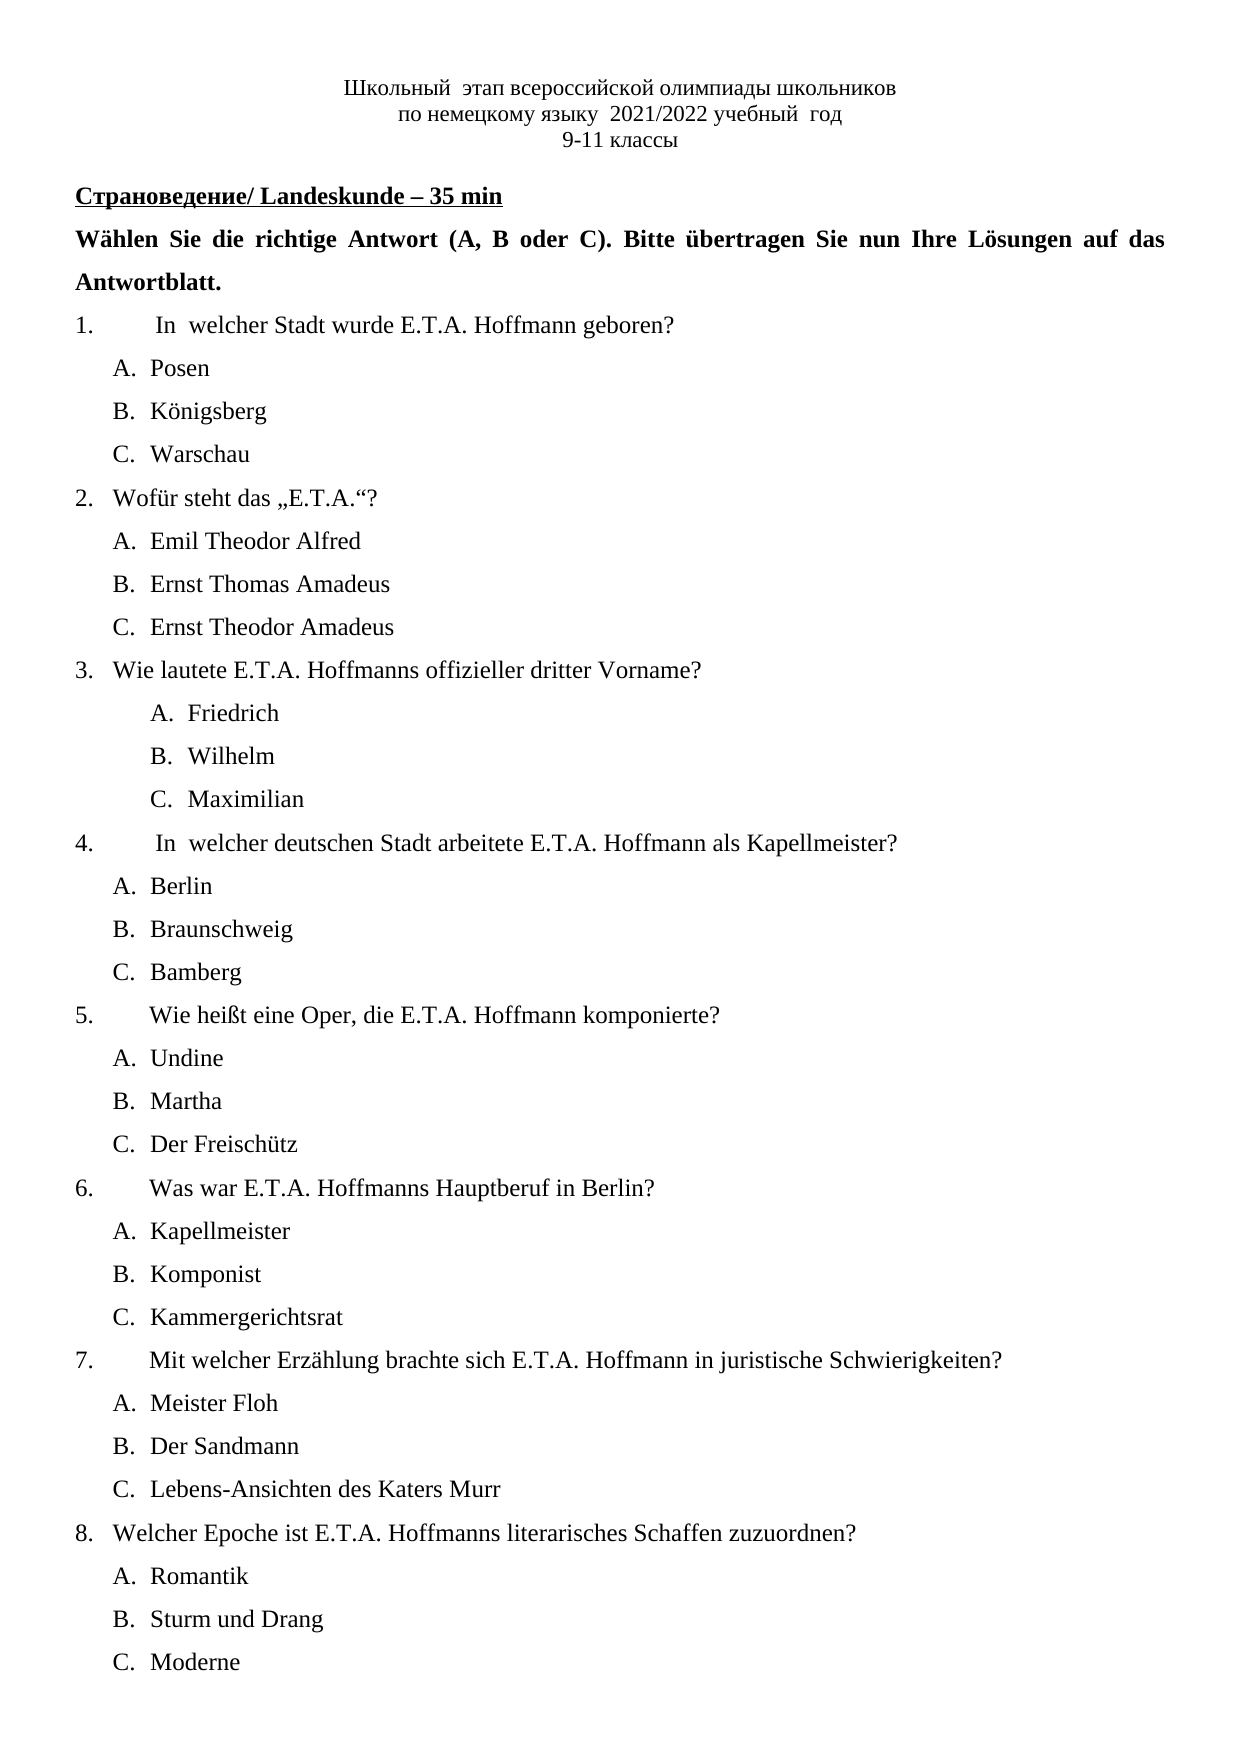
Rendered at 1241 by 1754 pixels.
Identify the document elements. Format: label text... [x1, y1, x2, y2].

list Martha [112, 1086, 1165, 1115]
list Moderne [112, 1647, 1165, 1676]
list Braunschweig [112, 914, 1165, 943]
list Der Sandmann [112, 1431, 1165, 1460]
list Friedrich [150, 698, 1165, 727]
list Wofür steht das „E.T.A.“? [75, 483, 1165, 511]
list In welcher deutschen Stadt arbeitete E.T.A. Hoffmann als Kapellmeister? [75, 828, 1165, 856]
list Der Freischütz [112, 1129, 1165, 1158]
text Wählen Sie die richtige Antwort (A, B oder C). Bitte übertragen Sie nun Ihre Lösungen auf das Antwortblatt. [75, 224, 1165, 296]
list Romantik [112, 1561, 1165, 1589]
list Welcher Epoche ist E.T.A. Hoffmanns literarisches Schaffen zuzuordnen? [75, 1518, 1165, 1546]
list In welcher Stadt wurde E.T.A. Hoffmann geboren? [75, 310, 1165, 339]
list Undine [112, 1043, 1165, 1072]
list Posen [112, 353, 1165, 382]
list Bamberg [112, 957, 1165, 986]
list Emil Theodor Alfred [112, 526, 1165, 554]
list Ernst Thomas Amadeus [112, 569, 1165, 598]
list Ernst Theodor Amadeus [112, 612, 1165, 641]
list Wilhelm [150, 741, 1165, 770]
list Meister Floh [112, 1388, 1165, 1417]
list Warschau [112, 439, 1165, 468]
list Sturm und Drang [112, 1604, 1165, 1633]
list Mit welcher Erzählung brachte sich E.T.A. Hoffmann in juristische Schwierigkeiten? [75, 1345, 1165, 1374]
list Berlin [112, 871, 1165, 899]
list Königsberg [112, 396, 1165, 425]
list Maximilian [150, 784, 1165, 813]
list Lebens-Ansichten des Katers Murr [112, 1474, 1165, 1503]
list Komponist [112, 1259, 1165, 1288]
list Kapellmeister [112, 1216, 1165, 1244]
list Wie heißt eine Oper, die E.T.A. Hoffmann komponierte? [75, 1000, 1165, 1029]
list Kammergerichtsrat [112, 1302, 1165, 1331]
list Wie lautete E.T.A. Hoffmanns offizieller dritter Vorname? [75, 655, 1165, 684]
list Was war E.T.A. Hoffmanns Hauptberuf in Berlin? [75, 1173, 1165, 1201]
text Страноведение/ Landeskunde – 35 min [75, 181, 1165, 209]
